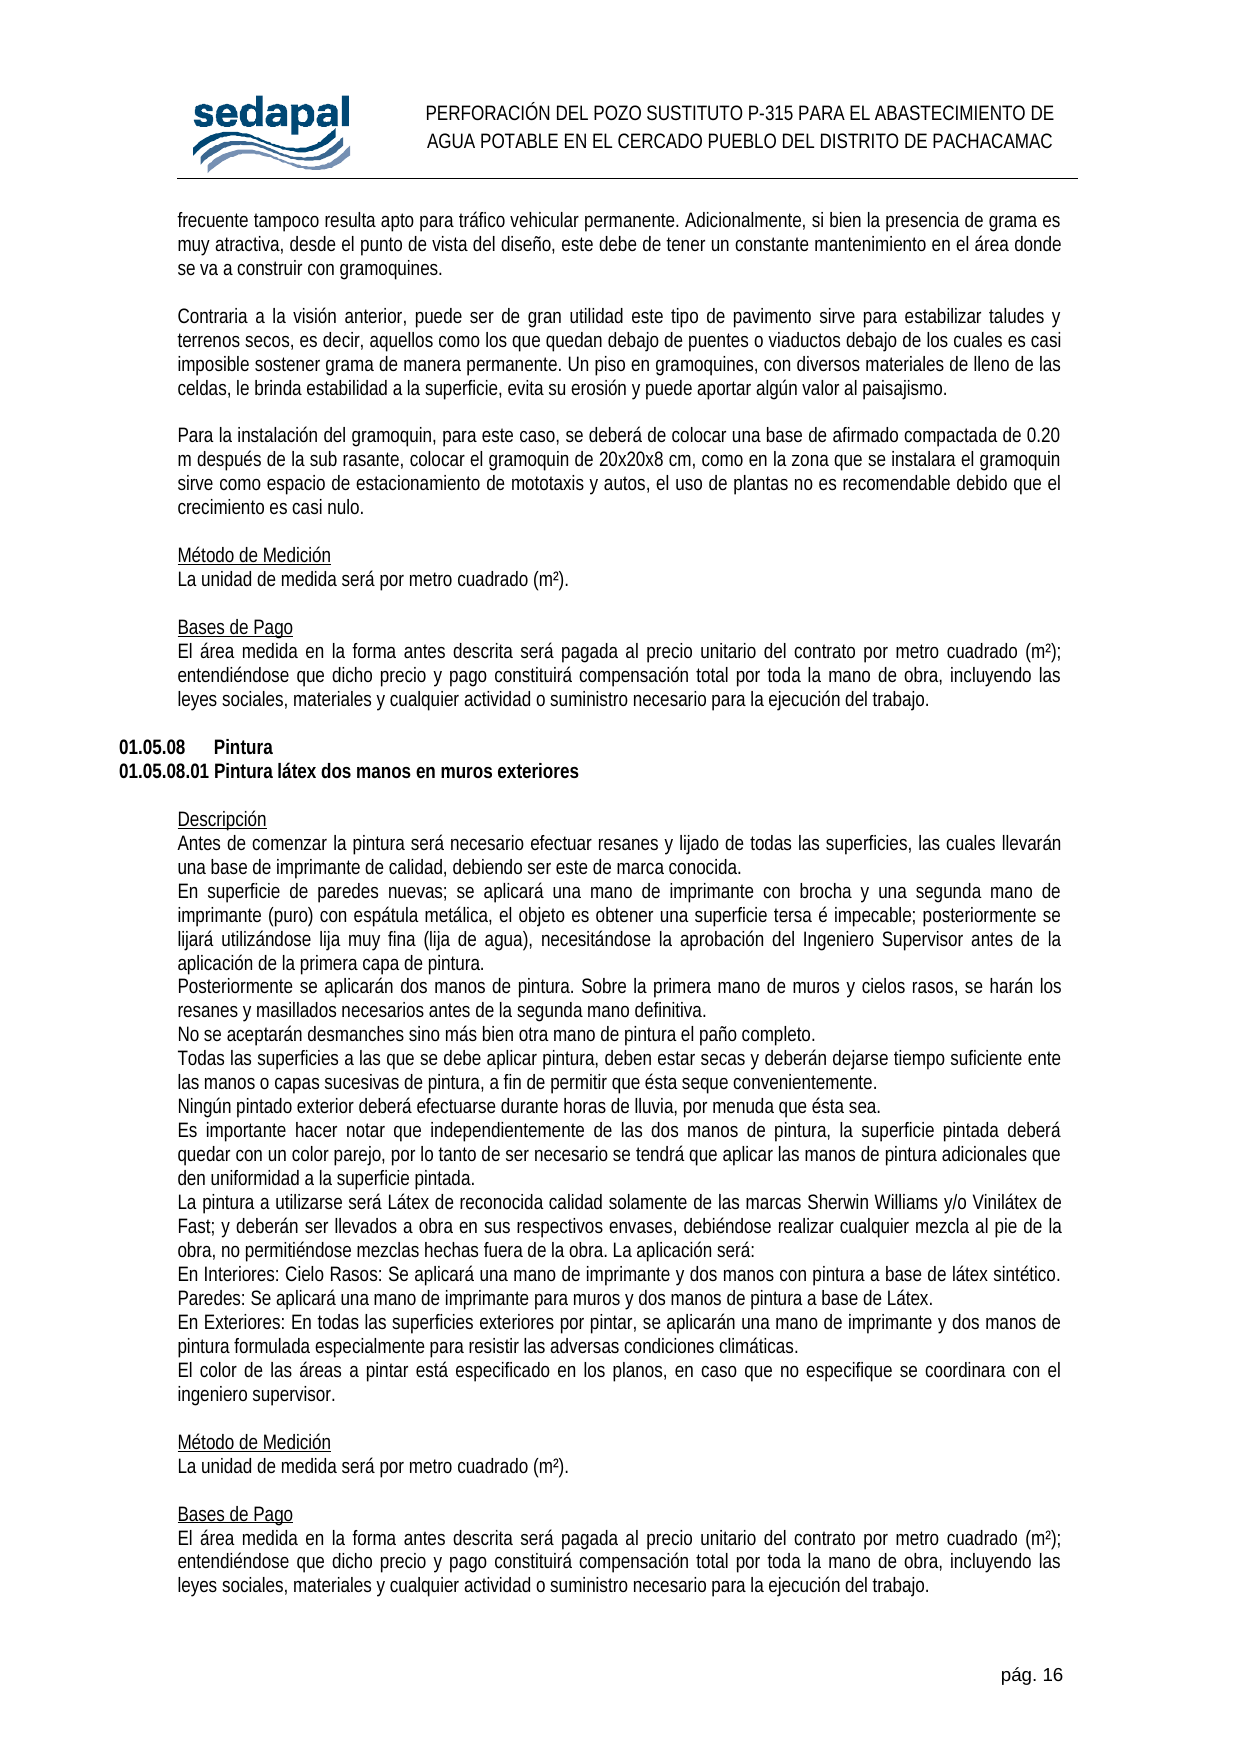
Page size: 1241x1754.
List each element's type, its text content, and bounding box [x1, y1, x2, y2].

text La unidad de medida será por metro cuadrado (m²). [177, 567, 1063, 591]
text Posteriormente se aplicarán dos manos de pintura. Sobre la primera mano de muros y cielos rasos, se harán los resanes y masillados necesarios antes de la segunda mano definitiva. [177, 974, 1063, 1022]
text En Exteriores: En todas las superficies exteriores por pintar, se aplicarán una mano de imprimante y dos manos de pintura formulada especialmente para resistir las adversas condiciones climáticas. [177, 1310, 1063, 1358]
text 01.05.08.01 Pintura látex dos manos en muros exteriores [119, 759, 1063, 783]
text Bases de Pago [177, 615, 1063, 639]
text Para la instalación del gramoquin, para este caso, se deberá de colocar una base de afirmado compactada de 0.20 m después de la sub rasante, colocar el gramoquin de 20x20x8 cm, como en la zona que se instalara el gramoquin sirve como espacio de estacionamiento de mototaxis y autos, el uso de plantas no es recomendable debido que el crecimiento es casi nulo. [177, 423, 1063, 519]
text Todas las superficies a las que se debe aplicar pintura, deben estar secas y deberán dejarse tiempo suficiente ente las manos o capas sucesivas de pintura, a fin de permitir que ésta seque convenientemente. [177, 1046, 1063, 1094]
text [177, 208, 1063, 279]
text En Interiores: Cielo Rasos: Se aplicará una mano de imprimante y dos manos con pintura a base de látex sintético. Paredes: Se aplicará una mano de imprimante para muros y dos manos de pintura a base de Látex. [177, 1262, 1063, 1310]
text Ningún pintado exterior deberá efectuarse durante horas de lluvia, por menuda que ésta sea. [177, 1094, 1063, 1118]
text La pintura a utilizarse será Látex de reconocida calidad solamente de las marcas Sherwin Williams y/o Vinilátex de Fast; y deberán ser llevados a obra en sus respectivos envases, debiéndose realizar cualquier mezcla al pie de la obra, no permitiéndose mezclas hechas fuera de la obra. La aplicación será: [177, 1190, 1063, 1262]
text Antes de comenzar la pintura será necesario efectuar resanes y lijado de todas las superficies, las cuales llevarán una base de imprimante de calidad, debiendo ser este de marca conocida. [177, 831, 1063, 878]
text Método de Medición [177, 543, 1063, 567]
text Es importante hacer notar que independientemente de las dos manos de pintura, la superficie pintada deberá quedar con un color parejo, por lo tanto de ser necesario se tendrá que aplicar las manos de pintura adicionales que den uniformidad a la superficie pintada. [177, 1118, 1063, 1190]
text Contraria a la visión anterior, puede ser de gran utilidad este tipo de pavimento sirve para estabilizar taludes y terrenos secos, es decir, aquellos como los que quedan debajo de puentes o viaductos debajo de los cuales es casi imposible sostener grama de manera permanente. Un piso en gramoquines, con diversos materiales de lleno de las celdas, le brinda estabilidad a la superficie, evita su erosión y puede aportar algún valor al paisajismo. [177, 303, 1063, 399]
text El color de las áreas a pintar está especificado en los planos, en caso que no especifique se coordinara con el ingeniero supervisor. [177, 1358, 1063, 1406]
text La unidad de medida será por metro cuadrado (m²). [177, 1453, 1063, 1477]
text Descripción [177, 807, 1063, 831]
text Método de Medición [177, 1429, 1063, 1453]
text En superficie de paredes nuevas; se aplicará una mano de imprimante con brocha y una segunda mano de imprimante (puro) con espátula metálica, el objeto es obtener una superficie tersa é impecable; posteriormente se lijará utilizándose lija muy fina (lija de agua), necesitándose la aprobación del Ingeniero Supervisor antes de la aplicación de la primera capa de pintura. [177, 878, 1063, 974]
text El área medida en la forma antes descrita será pagada al precio unitario del contrato por metro cuadrado (m²); entendiéndose que dicho precio y pago constituirá compensación total por toda la mano de obra, incluyendo las leyes sociales, materiales y cualquier actividad o suministro necesario para la ejecución del trabajo. [177, 639, 1063, 711]
text El área medida en la forma antes descrita será pagada al precio unitario del contrato por metro cuadrado (m²); entendiéndose que dicho precio y pago constituirá compensación total por toda la mano de obra, incluyendo las leyes sociales, materiales y cualquier actividad o suministro necesario para la ejecución del trabajo. [177, 1525, 1063, 1597]
text No se aceptarán desmanches sino más bien otra mano de pintura el paño completo. [177, 1022, 1063, 1046]
text Bases de Pago [177, 1501, 1063, 1525]
text 01.05.08 Pintura [119, 735, 1063, 759]
